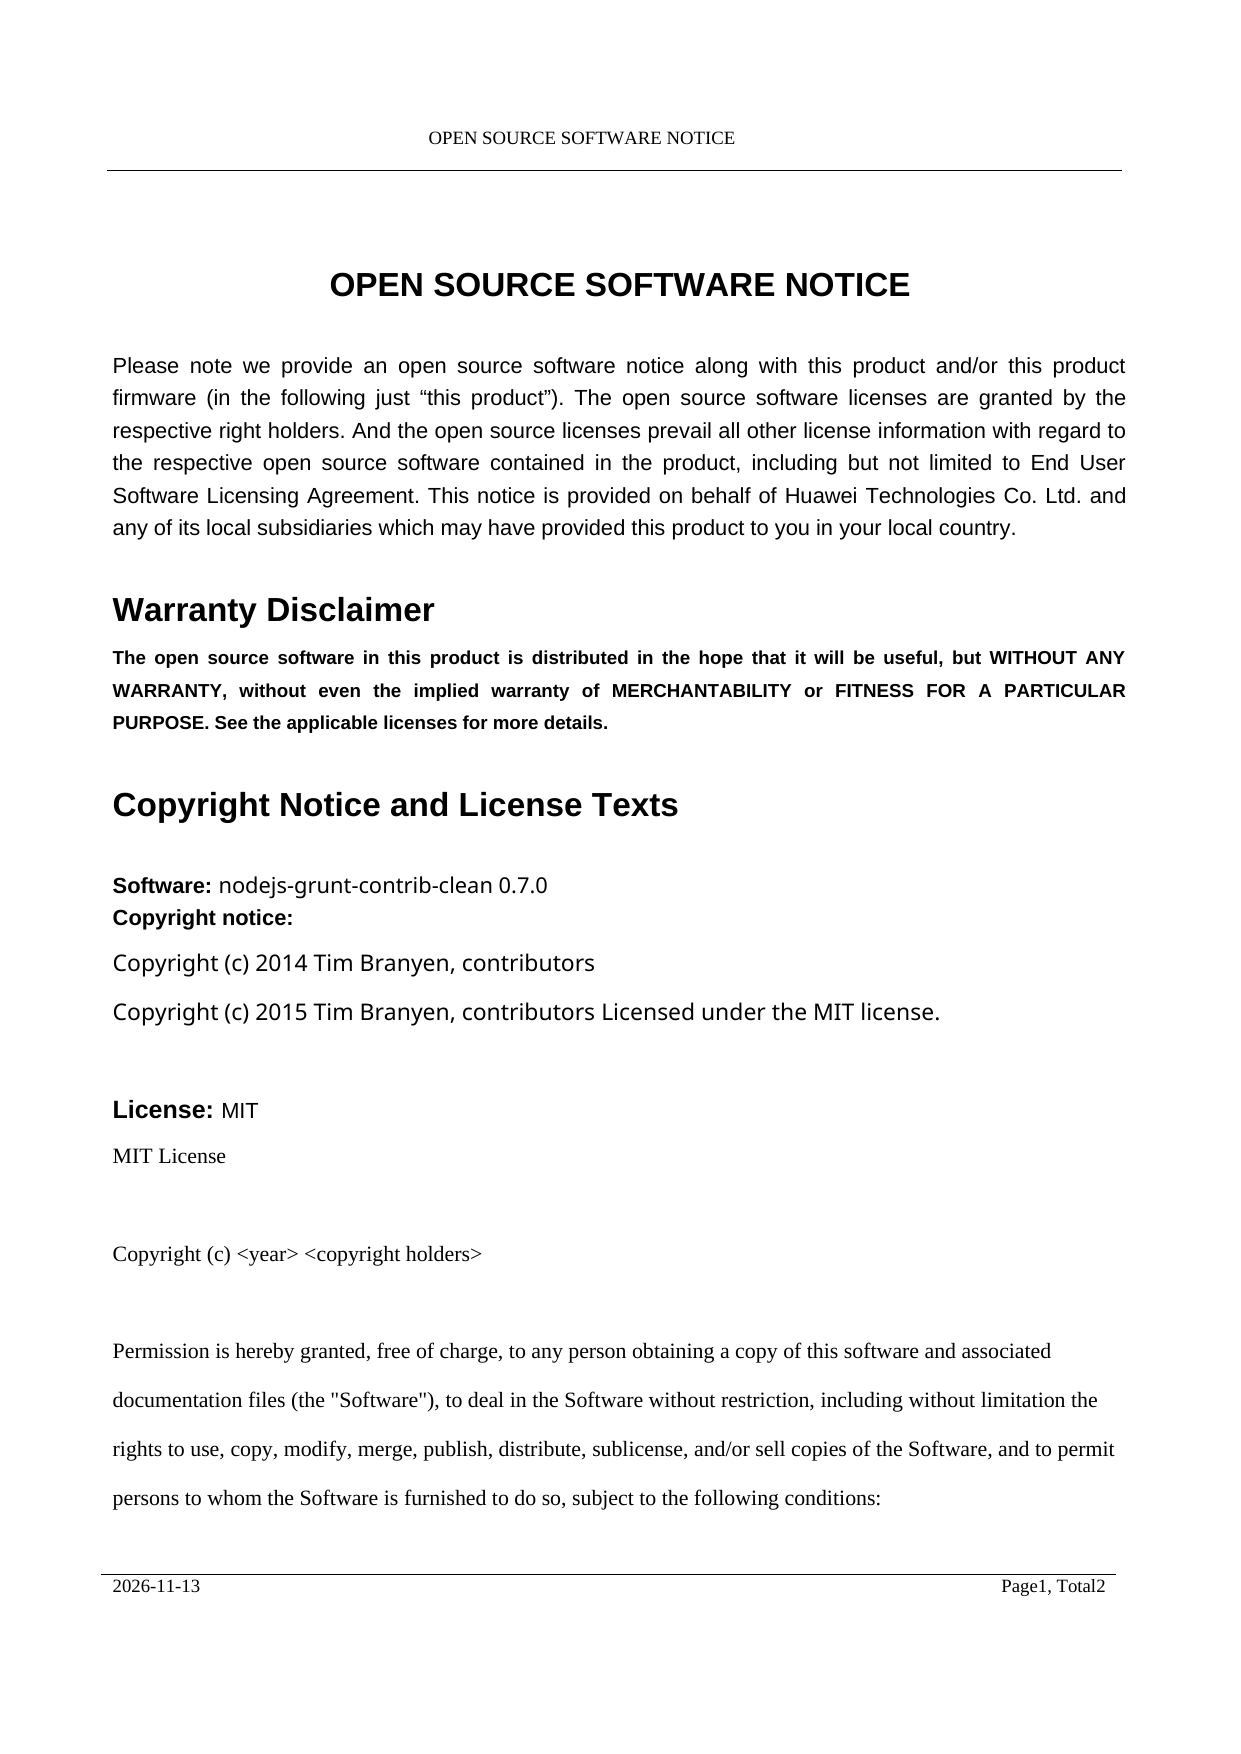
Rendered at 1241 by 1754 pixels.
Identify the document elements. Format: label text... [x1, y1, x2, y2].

text License: MIT [112, 1093, 1128, 1125]
text OPEN SOURCE SOFTWARE NOTICE [112, 251, 1128, 316]
text Copyright Notice and License Texts [112, 771, 1128, 836]
text Copyright (c) 2014 Tim Branyen, contributors Copyright (c) 2015 Tim Branyen, contributors Licensed under the MIT license. [112, 947, 1128, 1077]
text Copyright notice: [112, 901, 1128, 934]
text Warranty Disclaimer [112, 576, 1128, 641]
text Software: nodejs-grunt-contrib-clean 0.7.0 [112, 869, 1128, 901]
text The open source software in this product is distributed in the hope that it will be useful, but WITHOUT ANY WARRANTY, without even the implied warranty of MERCHANTABILITY or FITNESS FOR A PARTICULAR PURPOSE. See the applicable licenses for more details. [112, 641, 1128, 739]
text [112, 1140, 1128, 1513]
text Please note we provide an open source software notice along with this product and/or this product firmware (in the following just “this product”). The open source software licenses are granted by the respective right holders. And the open source licenses prevail all other license information with regard to the respective open source software contained in the product, including but not limited to End User Software Licensing Agreement. This notice is provided on behalf of Huawei Technologies Co. Ltd. and any of its local subsidiaries which may have provided this product to you in your local country. [112, 349, 1128, 544]
